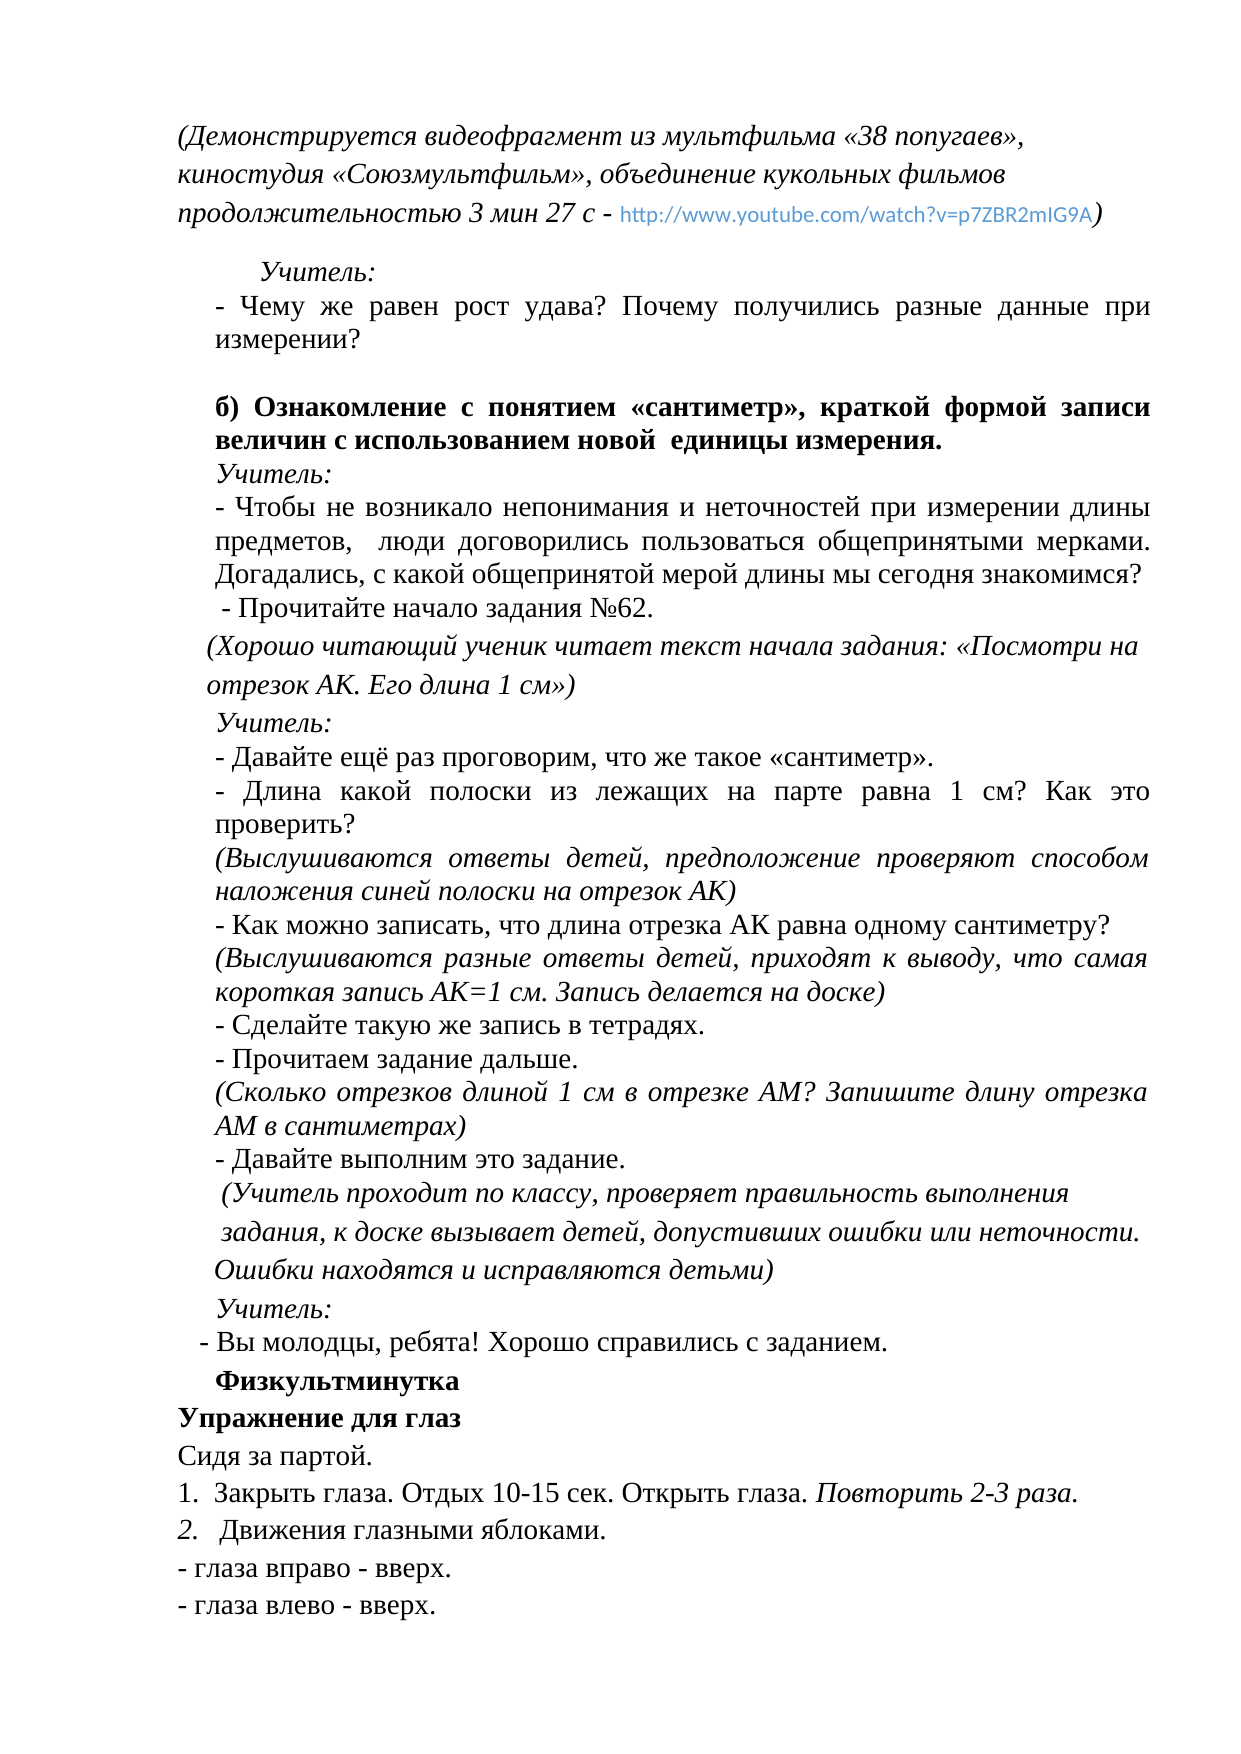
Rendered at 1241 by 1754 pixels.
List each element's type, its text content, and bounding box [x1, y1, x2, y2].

text отрезок АК. Его длина 1 см») [177, 667, 1152, 701]
text - Давайте ещё раз проговорим, что же такое «сантиметр». [215, 739, 1152, 773]
text 1. Закрыть глаза. Отдых 10-15 сек. Открыть глаза. Повторить 2-3 раза. [177, 1475, 1152, 1509]
text - Сделайте такую же запись в тетрадях. [215, 1007, 1152, 1041]
text 2. Движения глазными яблоками. [177, 1512, 1152, 1546]
text - Вы молодцы, ребята! Хорошо справились с заданием. [177, 1324, 1152, 1358]
text - Как можно записать, что длина отрезка АК равна одному сантиметру? [215, 907, 1152, 940]
text б) Ознакомление с понятием «сантиметр», краткой формой записи величин с использованием новой единицы измерения. [215, 389, 1152, 456]
text Учитель: [215, 254, 1152, 288]
text (Выслушиваются ответы детей, предположение проверяют способом наложения синей полоски на отрезок АК) [215, 840, 1152, 907]
text (Выслушиваются разные ответы детей, приходят к выводу, что самая короткая запись АК=1 см. Запись делается на доске) [215, 940, 1152, 1007]
text Сидя за партой. [177, 1438, 1152, 1471]
text Учитель: [215, 706, 1152, 739]
text - Чтобы не возникало непонимания и неточностей при измерении длины предметов, люди договорились пользоваться общепринятыми мерками. Догадались, с какой общепринятой мерой длины мы сегодня знакомимся? [215, 489, 1152, 590]
text (Сколько отрезков длиной 1 см в отрезке АМ? Запишите длину отрезка АМ в сантиметрах) [215, 1074, 1152, 1142]
text (Демонстрируется видеофрагмент из мультфильма «38 попугаев», киностудия «Союзмультфильм», объединение кукольных фильмов продолжительностью 3 мин 27 с - http://www.youtube.com/watch?v=p7ZBR2mIG9A) [177, 118, 1152, 229]
text Ошибки находятся и исправляются детьми) [177, 1252, 1152, 1286]
text Физкультминутка [215, 1363, 1152, 1396]
text - глаза вправо - вверх. [177, 1550, 1152, 1583]
text - Длина какой полоски из лежащих на парте равна 1 см? Как это проверить? [215, 773, 1152, 840]
text Упражнение для глаз [177, 1400, 1152, 1434]
text - Давайте выполним это задание. [215, 1142, 1152, 1175]
text - Чему же равен рост удава? Почему получились разные данные при измерении? [215, 288, 1152, 355]
text - глаза влево - вверх. [177, 1587, 1152, 1621]
text задания, к доске вызывает детей, допустивших ошибки или неточности. [177, 1214, 1152, 1247]
text (Учитель проходит по классу, проверяет правильность выполнения [177, 1175, 1152, 1209]
text Учитель: [215, 1291, 1152, 1324]
text - Прочитаем задание дальше. [215, 1041, 1152, 1074]
text Учитель: [215, 456, 1152, 489]
text (Хорошо читающий ученик читает текст начала задания: «Посмотри на [177, 628, 1152, 662]
text - Прочитайте начало задания №62. [177, 590, 1152, 623]
